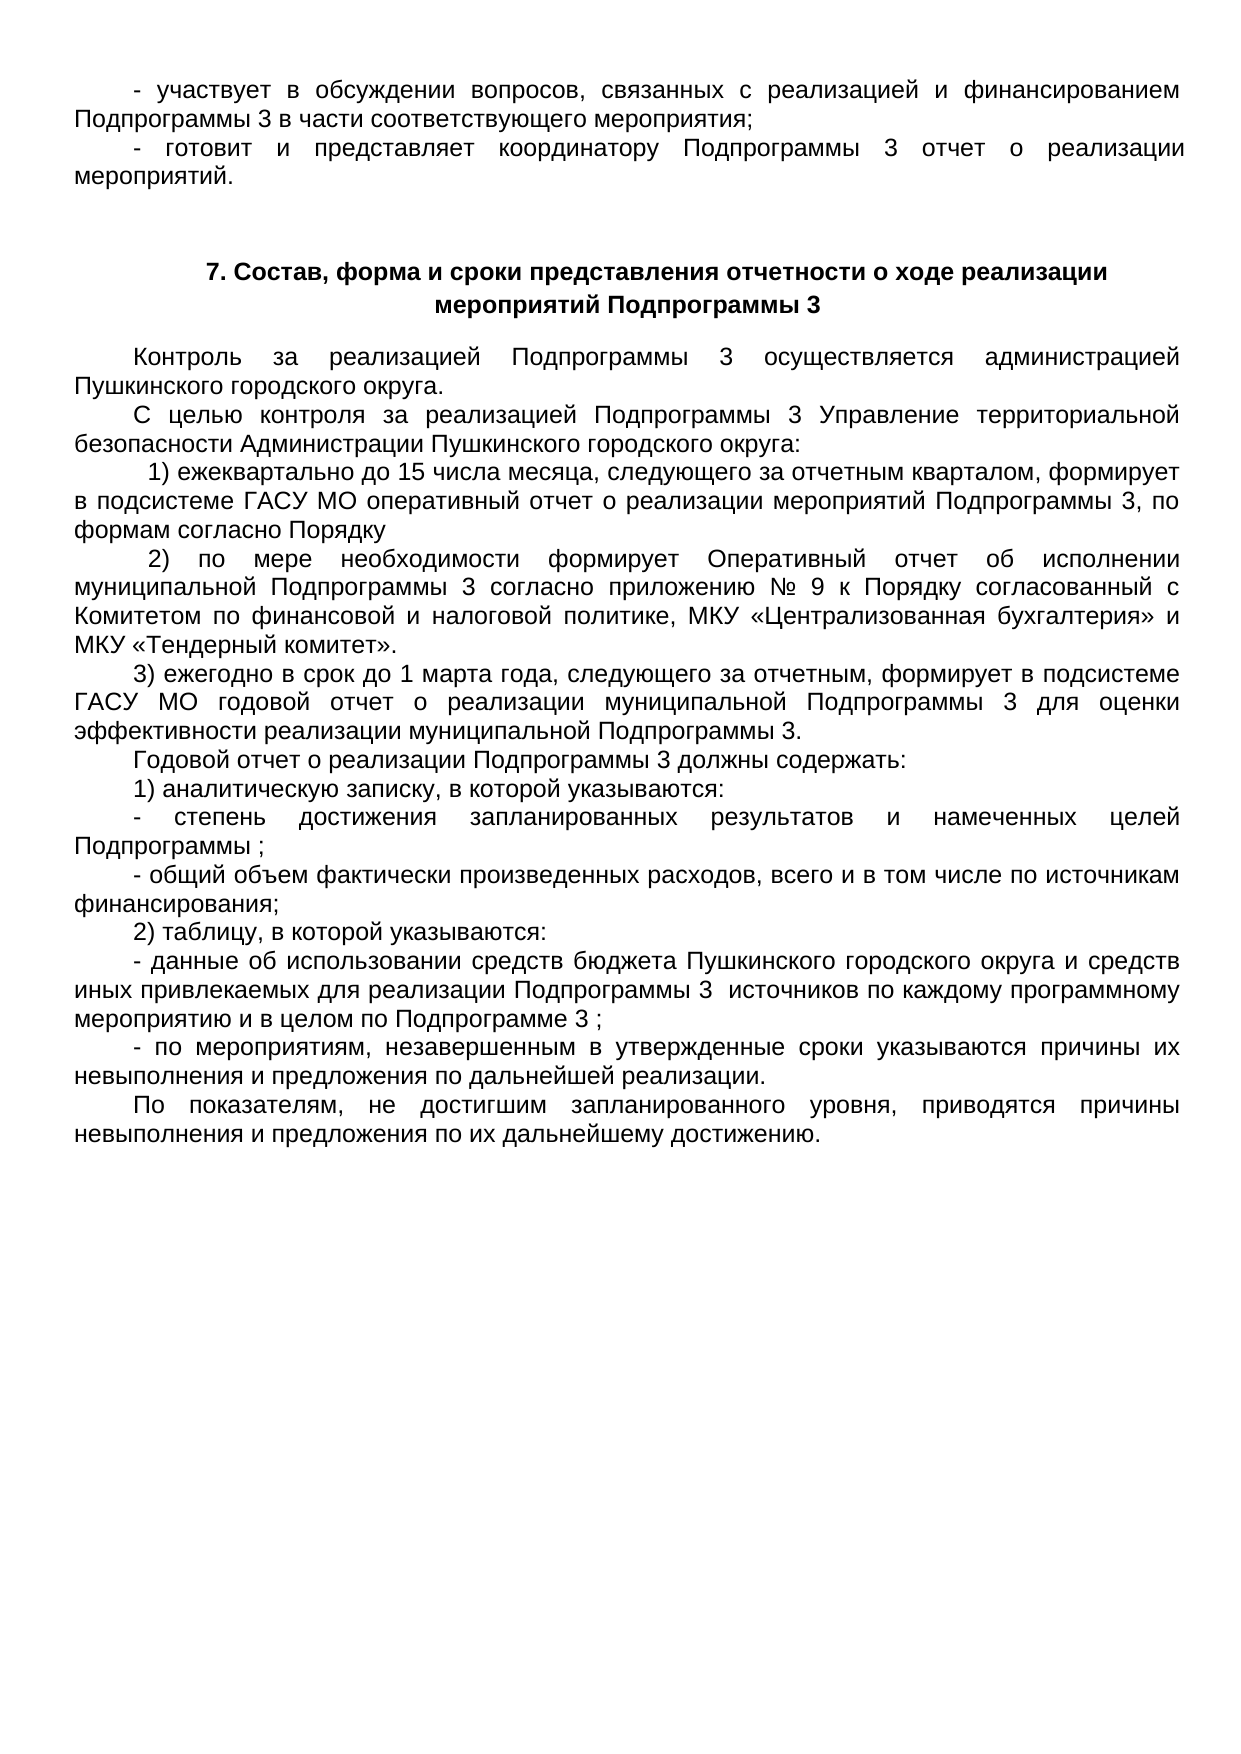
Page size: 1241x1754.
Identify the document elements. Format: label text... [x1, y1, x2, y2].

text - по мероприятиям, незавершенным в утвержденные сроки указываются причины их невыполнения и предложения по дальнейшей реализации. [74, 1032, 1181, 1090]
text 7. Состав, форма и сроки представления отчетности о ходе реализации мероприятий Подпрограммы 3 [74, 257, 1181, 319]
text 2) по мере необходимости формирует Оперативный отчет об исполнении муниципальной Подпрограммы 3 согласно приложению № 9 к Порядку согласованный с Комитетом по финансовой и налоговой политике, МКУ «Централизованная бухгалтерия» и МКУ «Тендерный комитет». [74, 544, 1181, 659]
text По показателям, не достигшим запланированного уровня, приводятся причины невыполнения и предложения по их дальнейшему достижению. [74, 1090, 1181, 1147]
text Годовой отчет о реализации Подпрограммы 3 должны содержать: [74, 745, 1181, 774]
list 1) аналитическую записку, в которой указываются: [74, 774, 1181, 802]
text С целью контроля за реализацией Подпрограммы 3 Управление территориальной безопасности Администрации Пушкинского городского округа: [74, 400, 1181, 457]
text 2) таблицу, в которой указываются: [74, 917, 1181, 946]
text - участвует в обсуждении вопросов, связанных с реализацией и финансированием Подпрограммы 3 в части соответствующего мероприятия; [74, 75, 1181, 132]
text - готовит и представляет координатору Подпрограммы 3 отчет о реализации мероприятий. [74, 132, 1186, 190]
list - степень достижения запланированных результатов и намеченных целей Подпрограммы ; [74, 802, 1181, 860]
list - общий объем фактически произведенных расходов, всего и в том числе по источникам финансирования; [74, 860, 1181, 917]
text Контроль за реализацией Подпрограммы 3 осуществляется администрацией Пушкинского городского округа. [74, 342, 1181, 400]
text - данные об использовании средств бюджета Пушкинского городского округа и средств иных привлекаемых для реализации Подпрограммы 3 источников по каждому программному мероприятию и в целом по Подпрограмме 3 ; [74, 946, 1181, 1032]
text 1) ежеквартально до 15 числа месяца, следующего за отчетным кварталом, формирует в подсистеме ГАСУ МО оперативный отчет о реализации мероприятий Подпрограммы 3, по формам согласно Порядку [74, 457, 1181, 544]
text 3) ежегодно в срок до 1 марта года, следующего за отчетным, формирует в подсистеме ГАСУ МО годовой отчет о реализации муниципальной Подпрограммы 3 для оценки эффективности реализации муниципальной Подпрограммы 3. [74, 659, 1181, 745]
